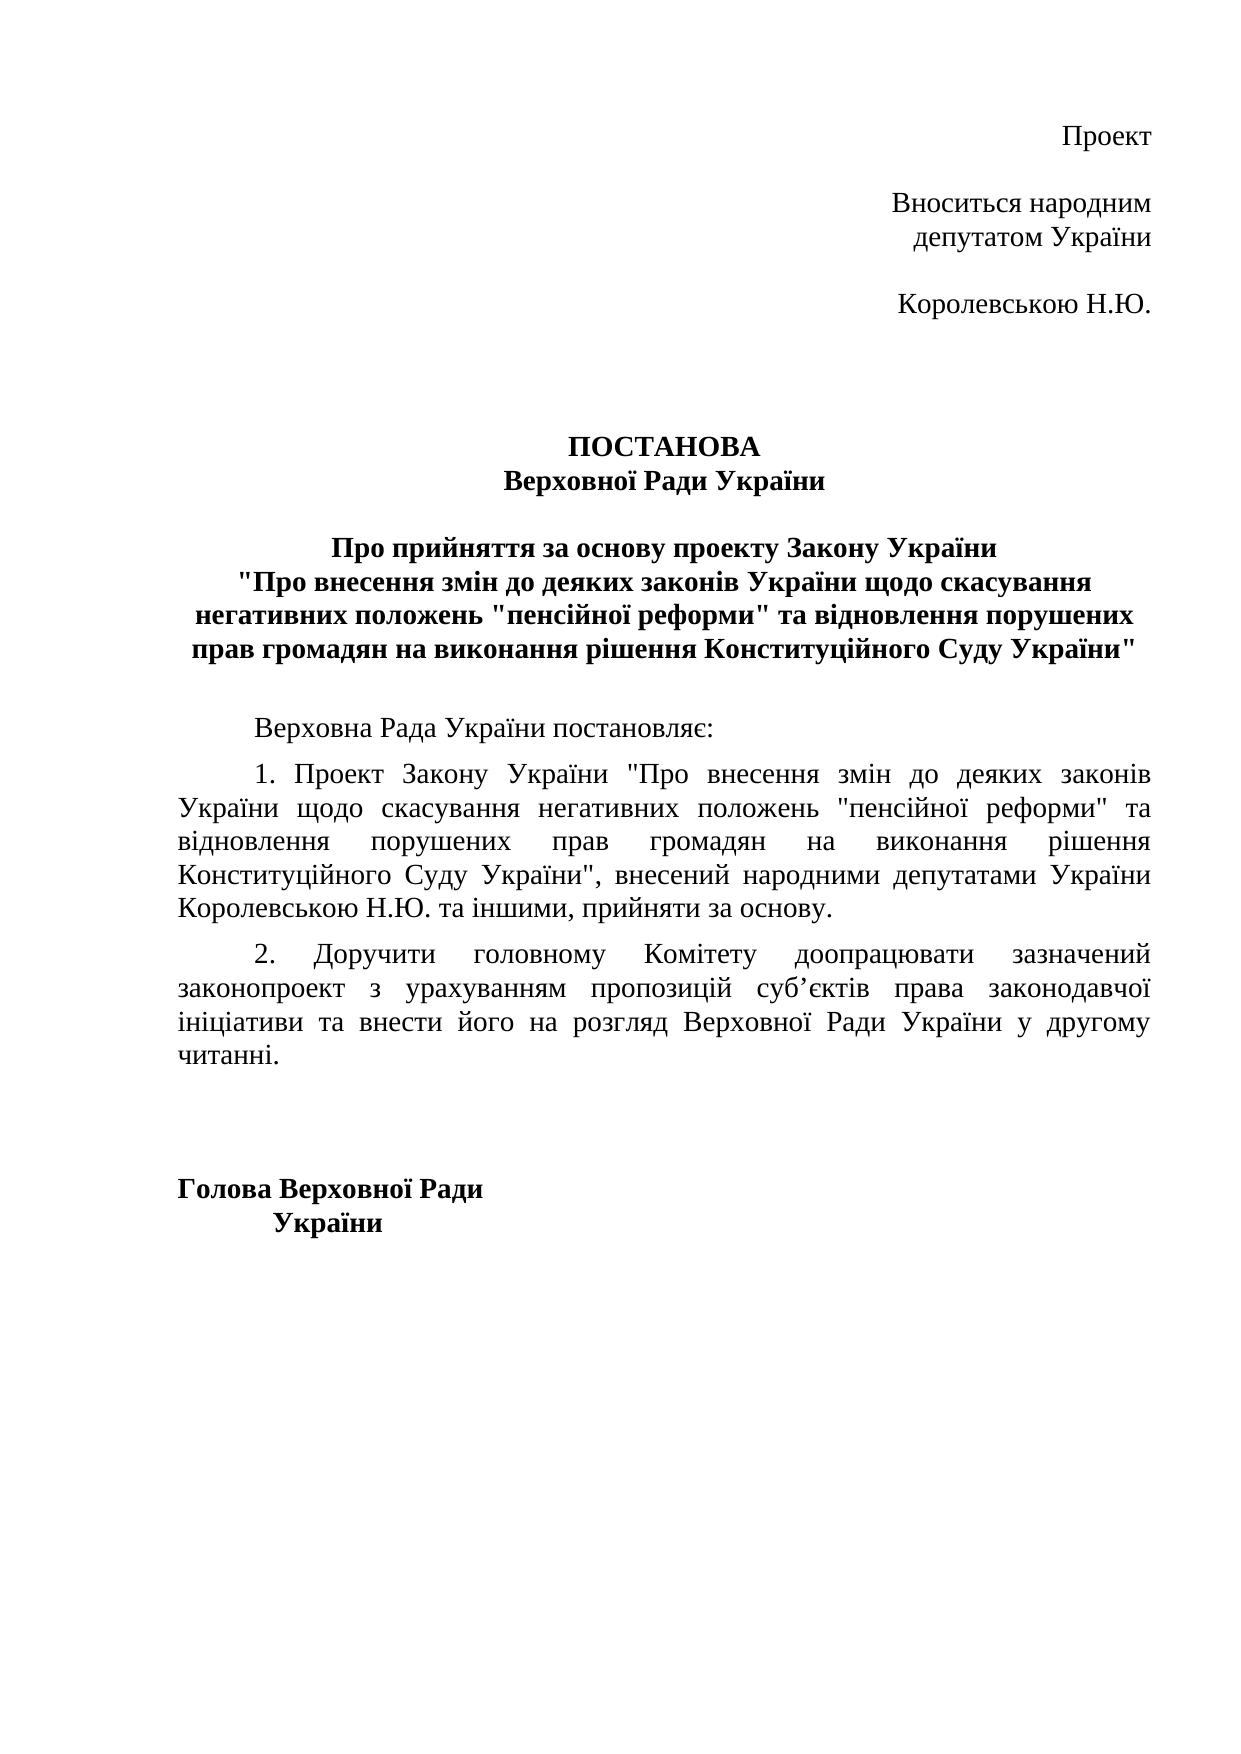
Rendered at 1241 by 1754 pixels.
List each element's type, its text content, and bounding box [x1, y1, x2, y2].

text депутатом України [767, 219, 1152, 252]
text Королевською Н.Ю. [767, 286, 1152, 319]
text Проект [767, 118, 1152, 152]
text Вноситься народним [767, 185, 1152, 219]
text 1. Проект Закону України "Про внесення змін до деяких законів України щодо скасування негативних положень "пенсійної реформи" та відновлення порушених прав громадян на виконання рішення Конституційного Суду України", внесений народними депутатами України Королевською Н.Ю. та іншими, прийняти за основу. [177, 857, 1152, 924]
text Верховна Рада України постановляє: [177, 710, 1152, 744]
text 2. Доручити головному Комітету доопрацювати зазначений законопроект з урахуванням пропозицій суб’єктів права законодавчої ініціативи та внести його на розгляд Верховної Ради України у другому читанні. [177, 937, 1152, 1071]
text Верховної Ради України [177, 463, 1152, 497]
text Про прийняття за основу проекту Закону України [177, 530, 1152, 564]
text України [177, 1205, 1152, 1238]
text Голова Верховної Ради [177, 1171, 1152, 1205]
text ПОСТАНОВА [177, 429, 1152, 463]
